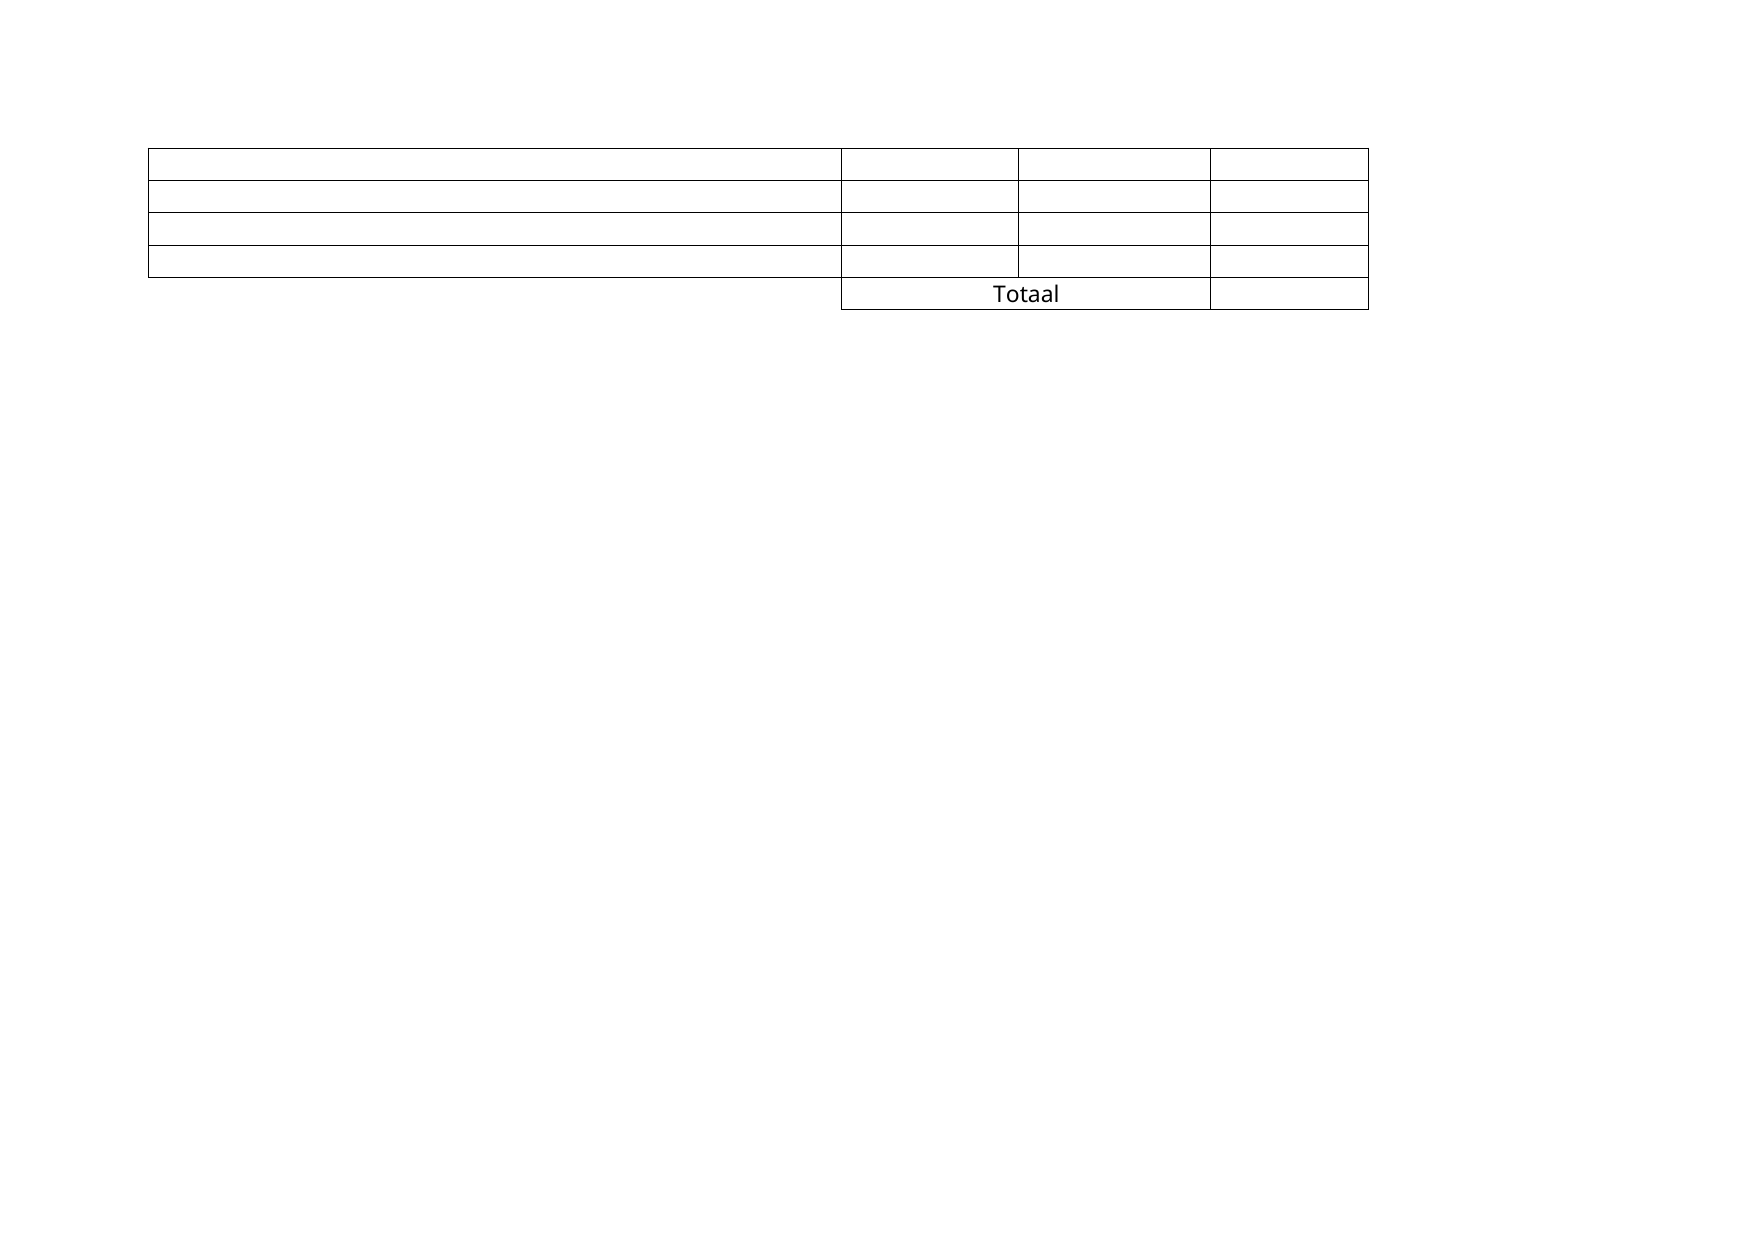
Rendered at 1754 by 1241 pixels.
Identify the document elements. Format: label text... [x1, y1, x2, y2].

table_cell [1211, 181, 1368, 212]
table_cell [149, 246, 841, 277]
table_cell [1019, 181, 1210, 212]
table_cell [149, 149, 841, 180]
table_cell [1211, 246, 1368, 277]
table_cell [842, 149, 1018, 180]
table_cell [842, 213, 1018, 244]
table_cell [1211, 278, 1368, 309]
table_cell [149, 181, 841, 212]
table_cell Totaal [842, 278, 1210, 309]
table_cell [1019, 213, 1210, 244]
table_cell [842, 181, 1018, 212]
table_cell [842, 246, 1018, 277]
table_cell [1019, 246, 1210, 277]
table_cell [149, 213, 841, 244]
table_cell [1211, 213, 1368, 244]
table_cell [1211, 149, 1368, 180]
table_cell [1019, 149, 1210, 180]
